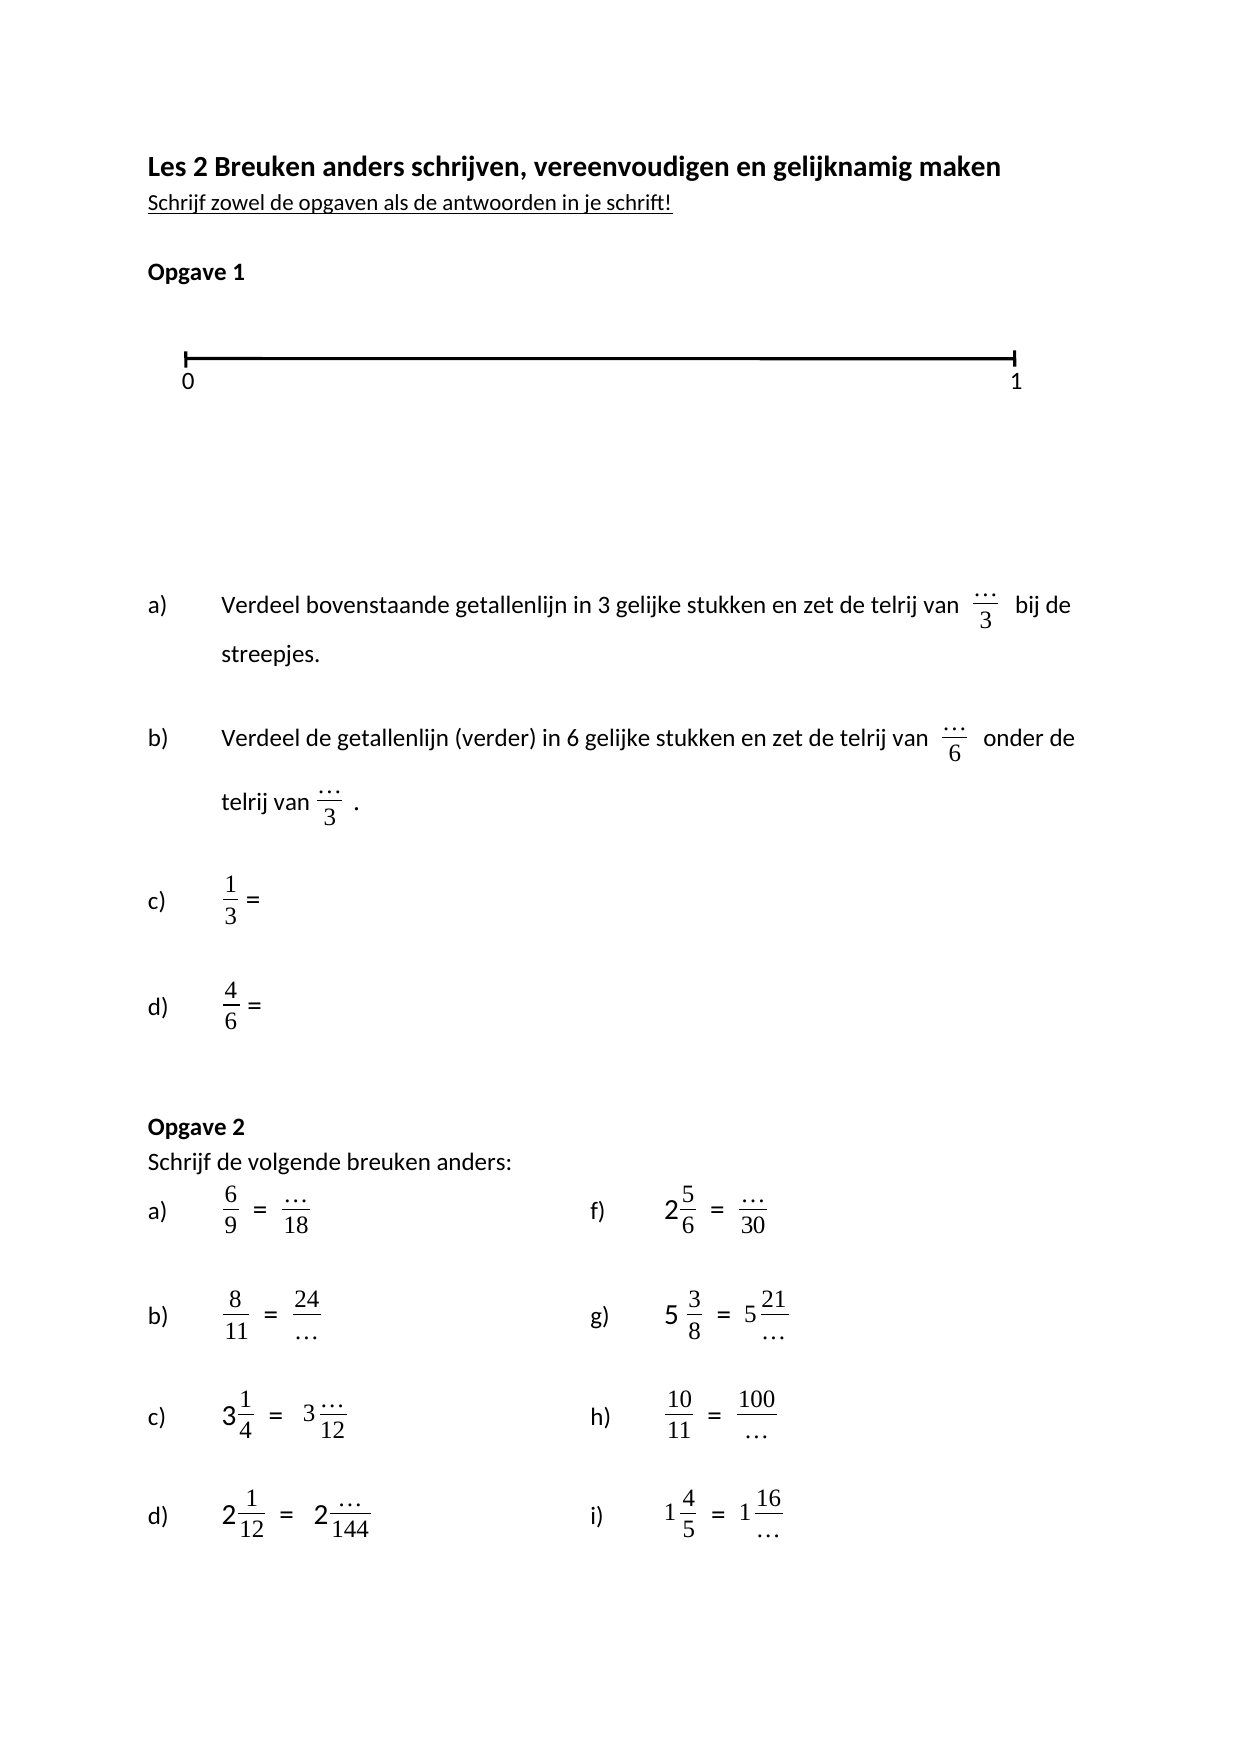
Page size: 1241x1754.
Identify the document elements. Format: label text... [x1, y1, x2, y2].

text a) = f) 2 = [148, 1181, 1093, 1239]
text d) 2 = 2 i) = [148, 1485, 1093, 1544]
text d) = [148, 976, 1093, 1035]
text Schrijf zowel de opgaven als de antwoorden in je schrift! [148, 188, 1093, 217]
text Opgave 1 [148, 256, 1093, 286]
text c) = [148, 871, 1093, 930]
text 0 1 [148, 365, 1093, 396]
text a) Verdeel bovenstaande getallenlijn in 3 gelijke stukken en zet de telrij van bij de streepjes. [148, 575, 1093, 669]
text c) 3 = h) = [148, 1385, 1093, 1444]
text Opgave 2 [148, 1111, 1093, 1141]
text b) Verdeel de getallenlijn (verder) in 6 gelijke stukken en zet de telrij van onder de telrij van . [148, 708, 1093, 831]
text Les 2 Breuken anders schrijven, vereenvoudigen en gelijknamig maken [148, 148, 1093, 183]
text b) = g) 5 = [148, 1286, 1093, 1345]
text Schrijf de volgende breuken anders: [148, 1146, 1093, 1176]
